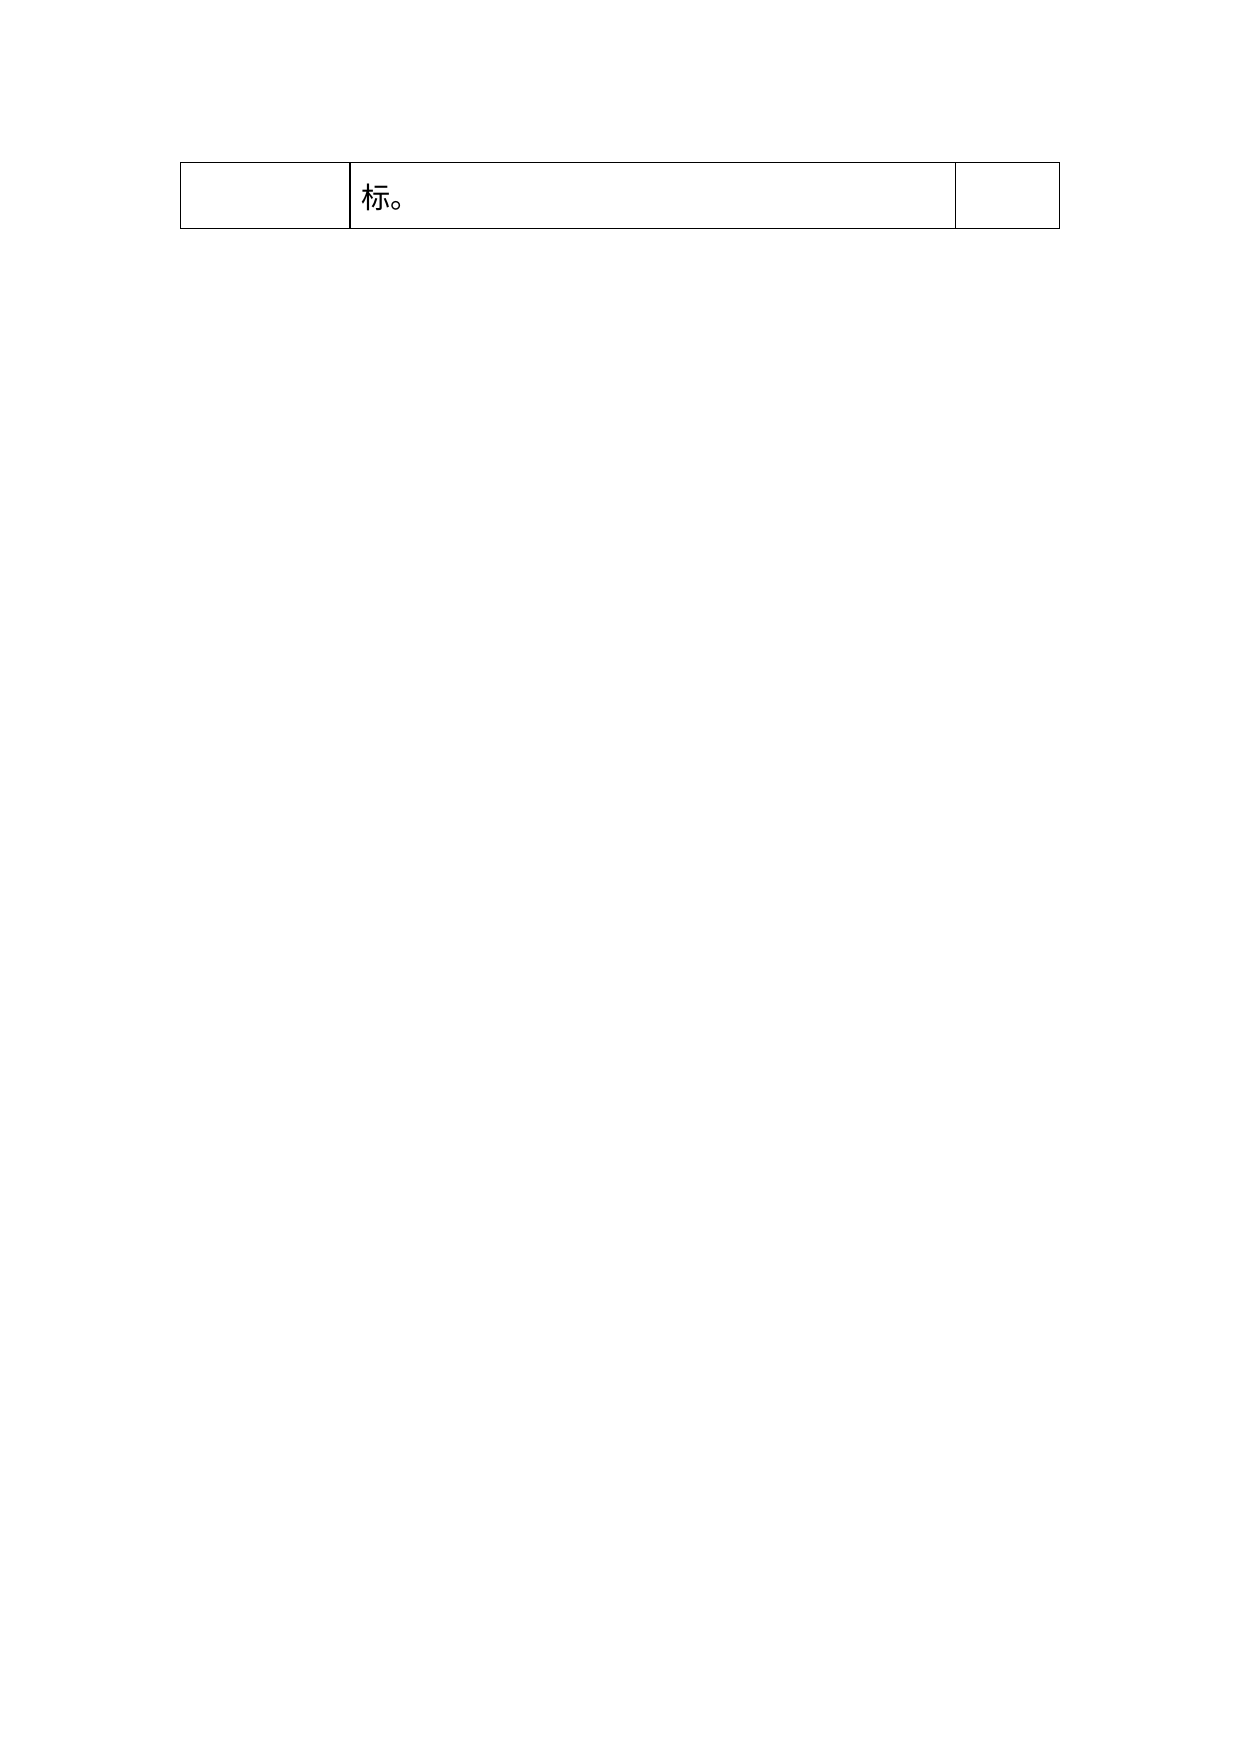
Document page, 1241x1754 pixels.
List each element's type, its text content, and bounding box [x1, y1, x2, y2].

table_cell 5 [956, 163, 1059, 228]
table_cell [351, 163, 955, 228]
